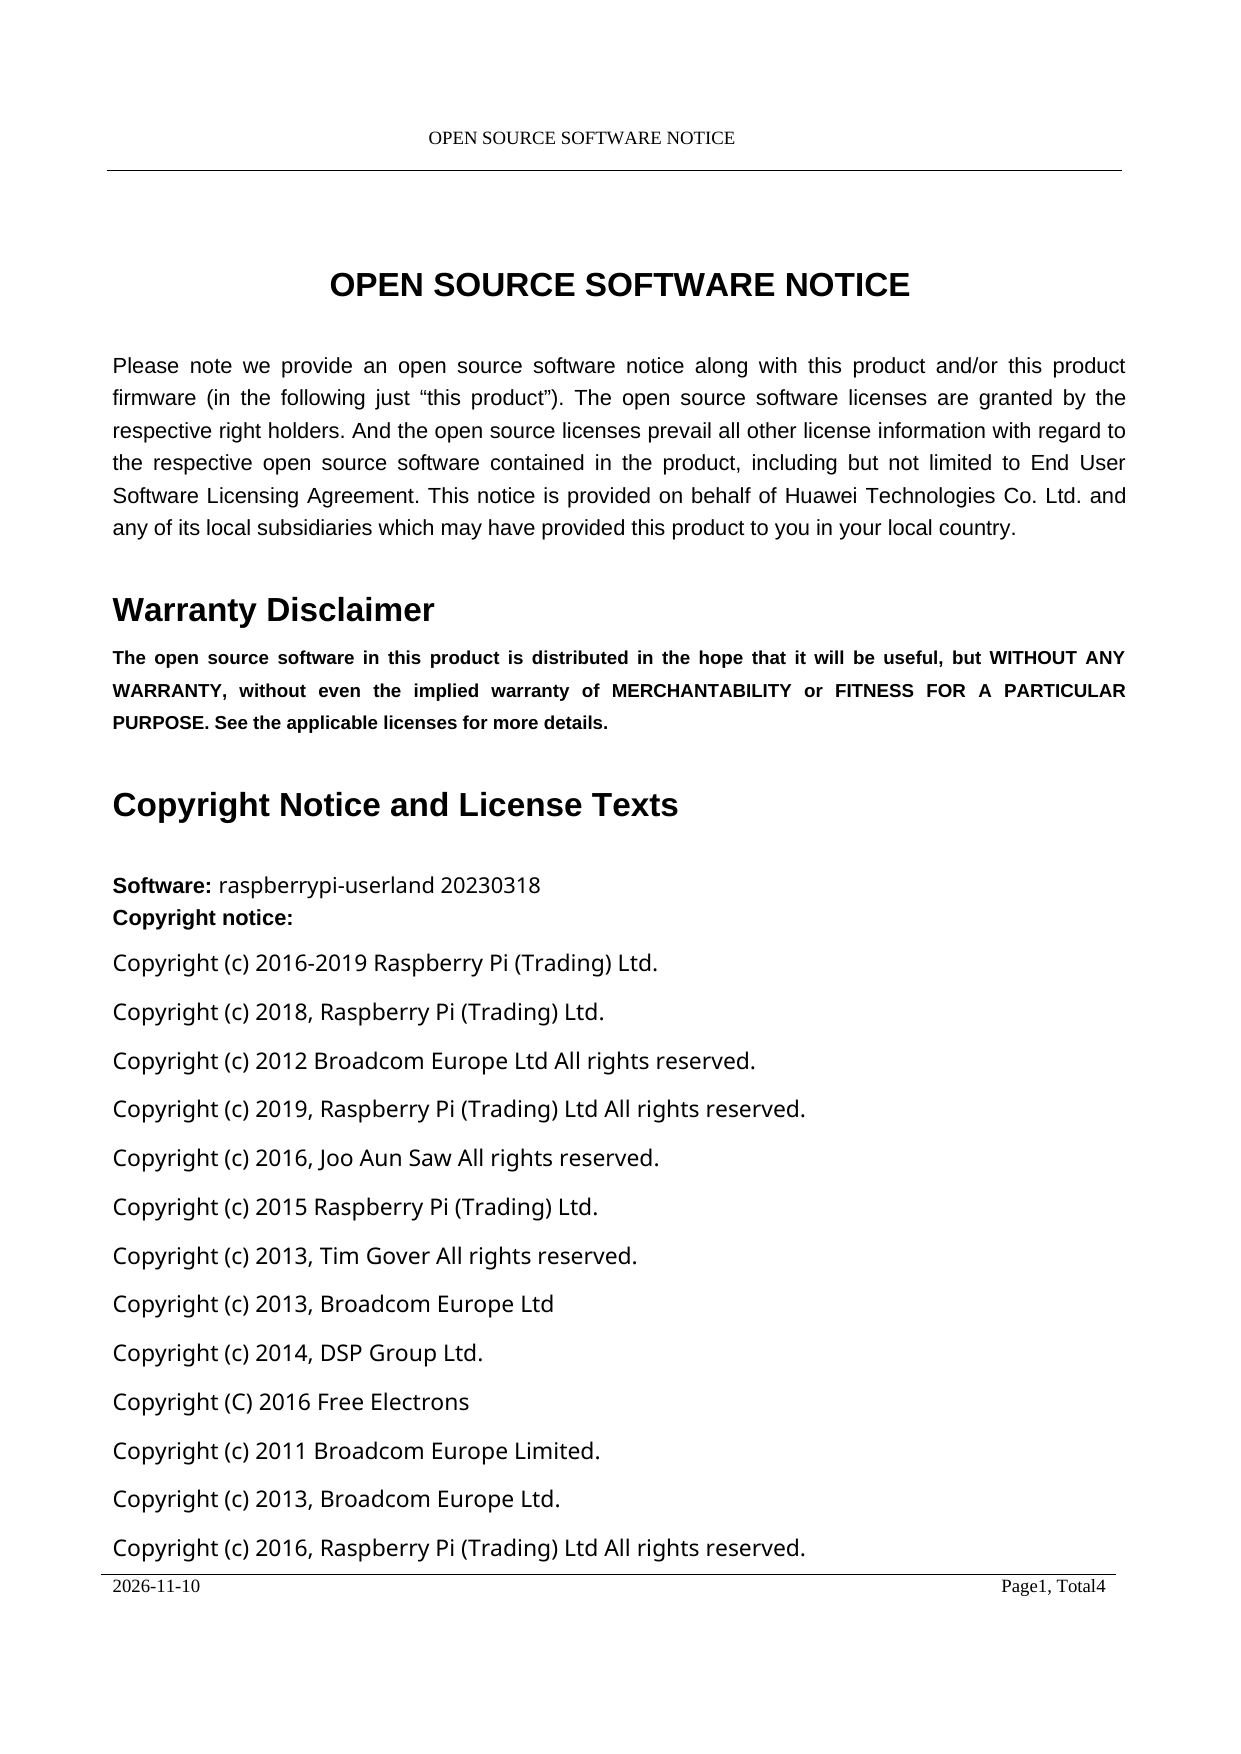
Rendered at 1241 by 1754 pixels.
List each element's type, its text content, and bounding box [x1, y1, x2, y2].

text The open source software in this product is distributed in the hope that it will be useful, but WITHOUT ANY WARRANTY, without even the implied warranty of MERCHANTABILITY or FITNESS FOR A PARTICULAR PURPOSE. See the applicable licenses for more details. [112, 641, 1128, 739]
text Copyright Notice and License Texts [112, 771, 1128, 836]
text Copyright notice: [112, 901, 1128, 934]
text Software: raspberrypi-userland 20230318 [112, 869, 1128, 901]
text OPEN SOURCE SOFTWARE NOTICE [112, 251, 1128, 316]
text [112, 947, 1128, 1564]
text Please note we provide an open source software notice along with this product and/or this product firmware (in the following just “this product”). The open source software licenses are granted by the respective right holders. And the open source licenses prevail all other license information with regard to the respective open source software contained in the product, including but not limited to End User Software Licensing Agreement. This notice is provided on behalf of Huawei Technologies Co. Ltd. and any of its local subsidiaries which may have provided this product to you in your local country. [112, 349, 1128, 544]
text Warranty Disclaimer [112, 576, 1128, 641]
